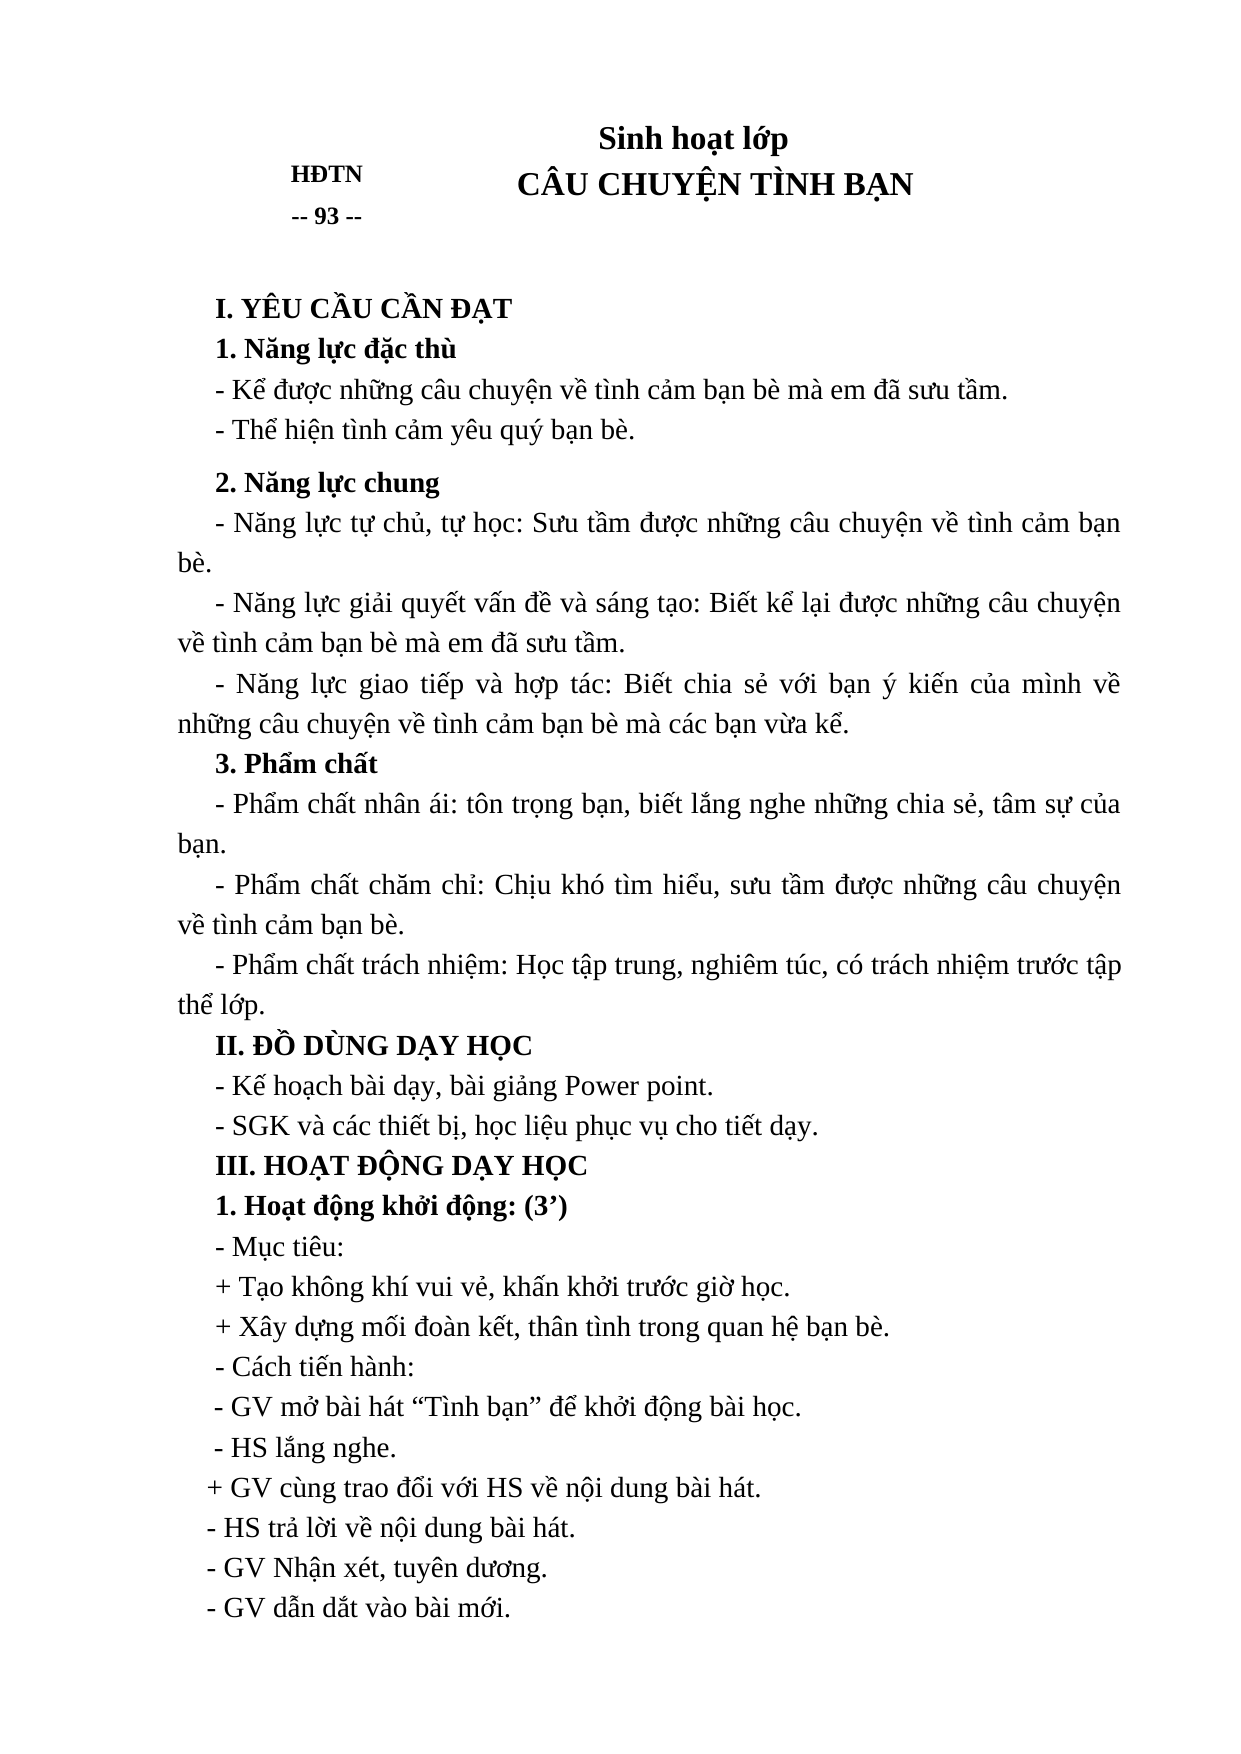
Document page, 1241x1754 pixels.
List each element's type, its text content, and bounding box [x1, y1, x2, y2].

text - Năng lực tự chủ, tự học: Sưu tầm được những câu chuyện về tình cảm bạn bè. [177, 505, 1122, 579]
text - Năng lực giải quyết vấn đề và sáng tạo: Biết kể lại được những câu chuyện về tình cảm bạn bè mà em đã sưu tầm. [177, 585, 1122, 659]
text - Thể hiện tình cảm yêu quý bạn bè. [177, 412, 1122, 446]
text - Kể được những câu chuyện về tình cảm bạn bè mà em đã sưu tầm. [177, 372, 1122, 405]
text - Năng lực giao tiếp và hợp tác: Biết chia sẻ với bạn ý kiến của mình về những câu chuyện về tình cảm bạn bè mà các bạn vừa kể. [177, 666, 1122, 739]
text - HS trả lời về nội dung bài hát. [177, 1510, 1122, 1544]
text + Tạo không khí vui vẻ, khấn khởi trước giờ học. [177, 1269, 1122, 1302]
text - SGK và các thiết bị, học liệu phục vụ cho tiết dạy. [177, 1108, 1122, 1142]
text III. HOẠT ĐỘNG DẠY HỌC [177, 1148, 1122, 1182]
text Sinh hoạt lớp [177, 118, 1122, 156]
text I. YÊU CẦU CẦN ĐẠT [177, 291, 1122, 325]
text - Phẩm chất nhân ái: tôn trọng bạn, biết lắng nghe những chia sẻ, tâm sự của bạn. [177, 786, 1122, 860]
text II. ĐỒ DÙNG DẠY HỌC [177, 1028, 1122, 1061]
text 2. Năng lực chung [177, 465, 1122, 498]
text - Mục tiêu: [177, 1229, 1122, 1262]
text 3. Phẩm chất [177, 746, 1122, 780]
text - GV mở bài hát “Tình bạn” để khởi động bài học. [177, 1389, 1122, 1423]
text - HS lắng nghe. [177, 1430, 1122, 1463]
text + Xây dựng mối đoàn kết, thân tình trong quan hệ bạn bè. [177, 1309, 1122, 1343]
text - Cách tiến hành: [177, 1349, 1122, 1383]
text - Kế hoạch bài dạy, bài giảng Power point. [177, 1068, 1122, 1101]
text - GV Nhận xét, tuyên dương. [177, 1550, 1122, 1584]
text - GV dẫn dắt vào bài mới. [177, 1591, 1122, 1624]
text 1. Hoạt động khởi động: (3’) [177, 1188, 1122, 1222]
text - Phẩm chất chăm chỉ: Chịu khó tìm hiểu, sưu tầm được những câu chuyện về tình cảm bạn bè. [177, 867, 1122, 941]
text CÂU CHUYỆN TÌNH BẠN [177, 164, 1122, 202]
text - Phẩm chất trách nhiệm: Học tập trung, nghiêm túc, có trách nhiệm trước tập thể lớp. [177, 947, 1122, 1021]
text + GV cùng trao đổi với HS về nội dung bài hát. [177, 1470, 1122, 1503]
text 1. Năng lực đặc thù [177, 332, 1122, 365]
